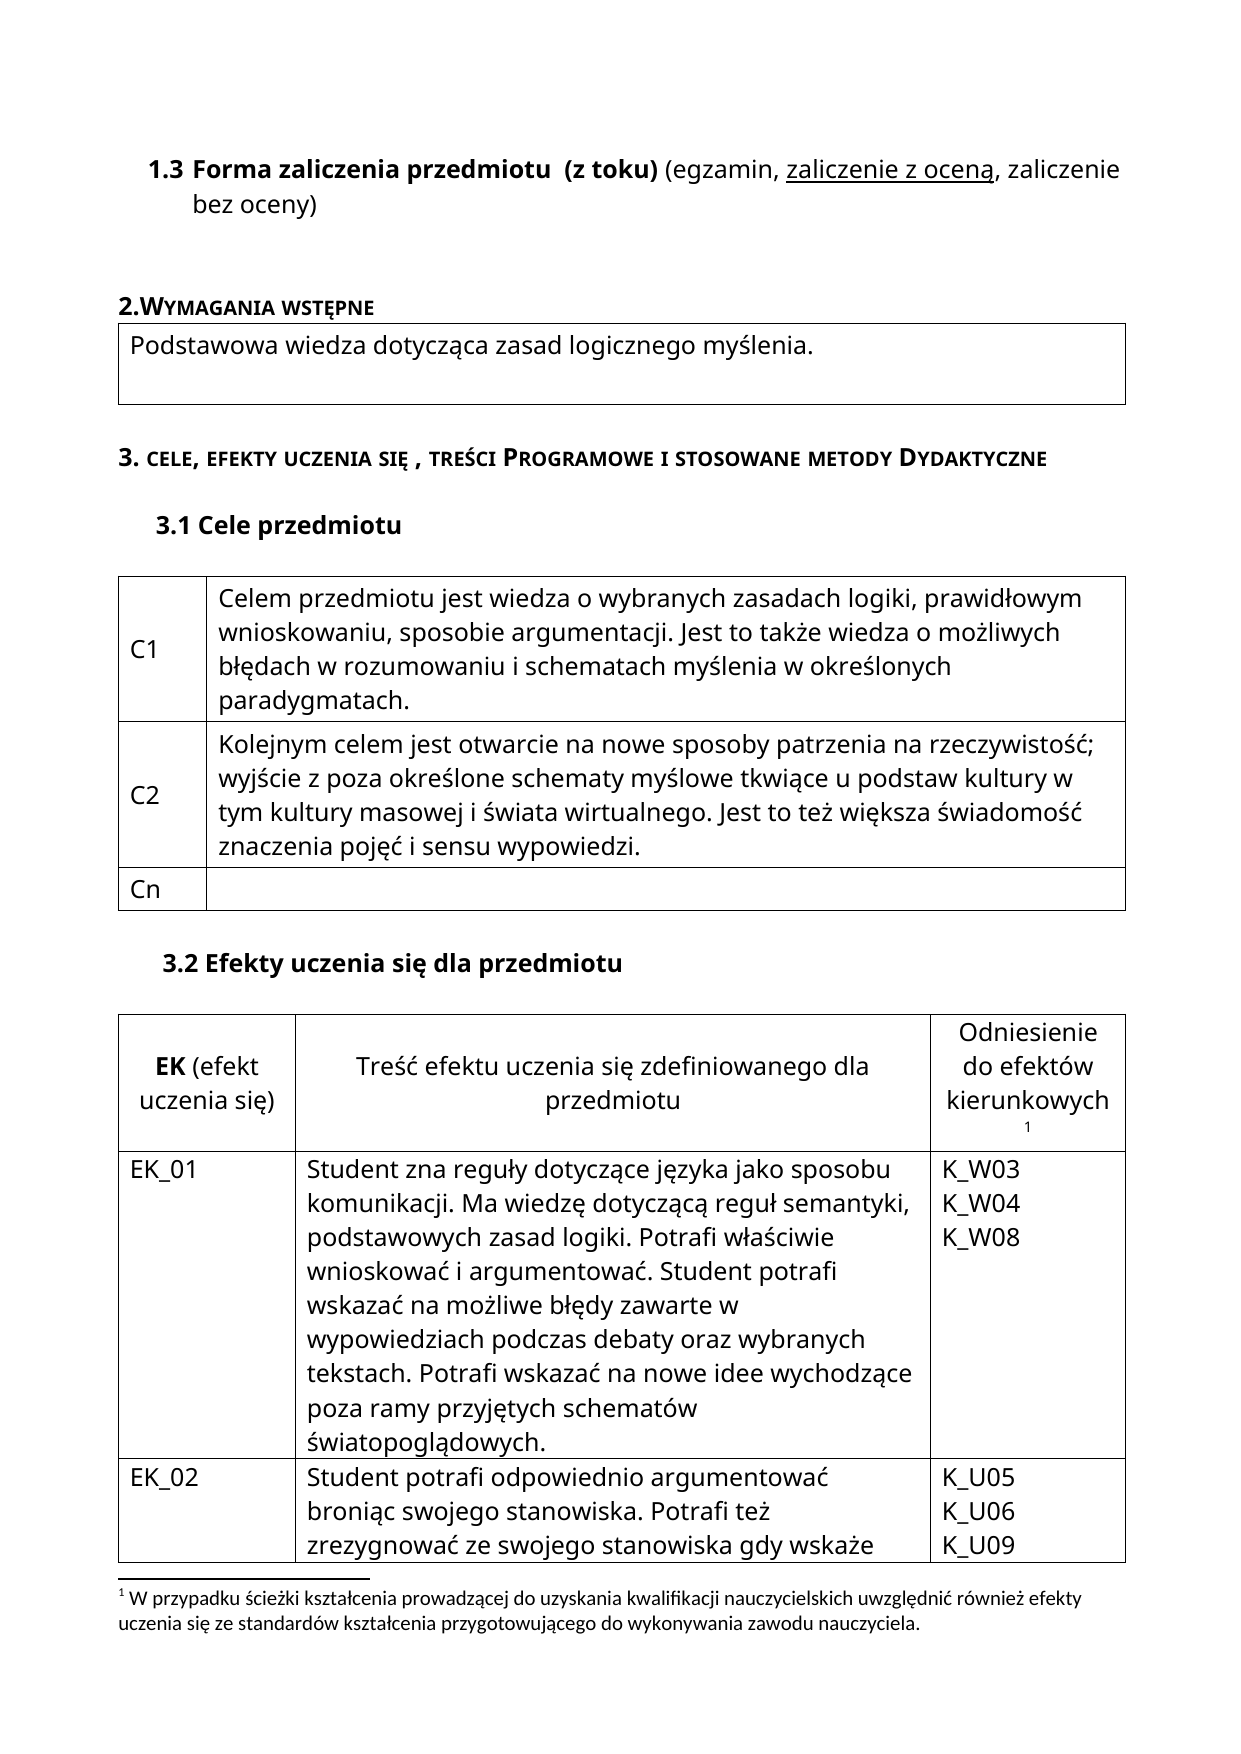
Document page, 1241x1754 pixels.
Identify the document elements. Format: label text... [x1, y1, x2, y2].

table_cell Kolejnym celem jest otwarcie na nowe sposoby patrzenia na rzeczywistość; wyjście z poza określone schematy myślowe tkwiące u podstaw kultury w tym kultury masowej i świata wirtualnego. Jest to też większa świadomość znaczenia pojęć i sensu wypowiedzi. [207, 722, 1125, 867]
table_cell EK_02 [119, 1459, 295, 1562]
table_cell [296, 1459, 930, 1562]
table_header C1 [119, 577, 206, 721]
table_header Podstawowa wiedza dotycząca zasad logicznego myślenia. [119, 324, 1125, 404]
table_header Odniesienie do efektów kierunkowych [931, 1015, 1125, 1151]
text 2.Wymagania wstępne [118, 288, 1122, 322]
table_cell [207, 868, 1125, 910]
table_header Treść efektu uczenia się zdefiniowanego dla przedmiotu [296, 1015, 930, 1151]
table_cell K_U05 K_U06 K_U09 [931, 1459, 1125, 1562]
text 3. cele, efekty uczenia się , treści Programowe i stosowane metody Dydaktyczne [118, 439, 1122, 473]
table_cell EK_01 [119, 1152, 295, 1458]
text 3.1 Cele przedmiotu [156, 507, 1122, 541]
table_cell K_W03 K_W04 K_W08 [931, 1152, 1125, 1458]
table_cell C2 [119, 722, 206, 867]
table_cell Student zna reguły dotyczące języka jako sposobu komunikacji. Ma wiedzę dotyczącą reguł semantyki, podstawowych zasad logiki. Potrafi właściwie wnioskować i argumentować. Student potrafi wskazać na możliwe błędy zawarte w wypowiedziach podczas debaty oraz wybranych tekstach. Potrafi wskazać na nowe idee wychodzące poza ramy przyjętych schematów światopoglądowych. [296, 1152, 930, 1458]
table_cell Cn [119, 868, 206, 910]
text 1.3 Forma zaliczenia przedmiotu (z toku) (egzamin, zaliczenie z oceną, zaliczenie bez oceny) [148, 152, 1122, 220]
table_header EK (efekt uczenia się) [119, 1015, 295, 1151]
table_header Celem przedmiotu jest wiedza o wybranych zasadach logiki, prawidłowym wnioskowaniu, sposobie argumentacji. Jest to także wiedza o możliwych błędach w rozumowaniu i schematach myślenia w określonych paradygmatach. [207, 577, 1125, 721]
text 3.2 Efekty uczenia się dla przedmiotu [162, 945, 1122, 979]
